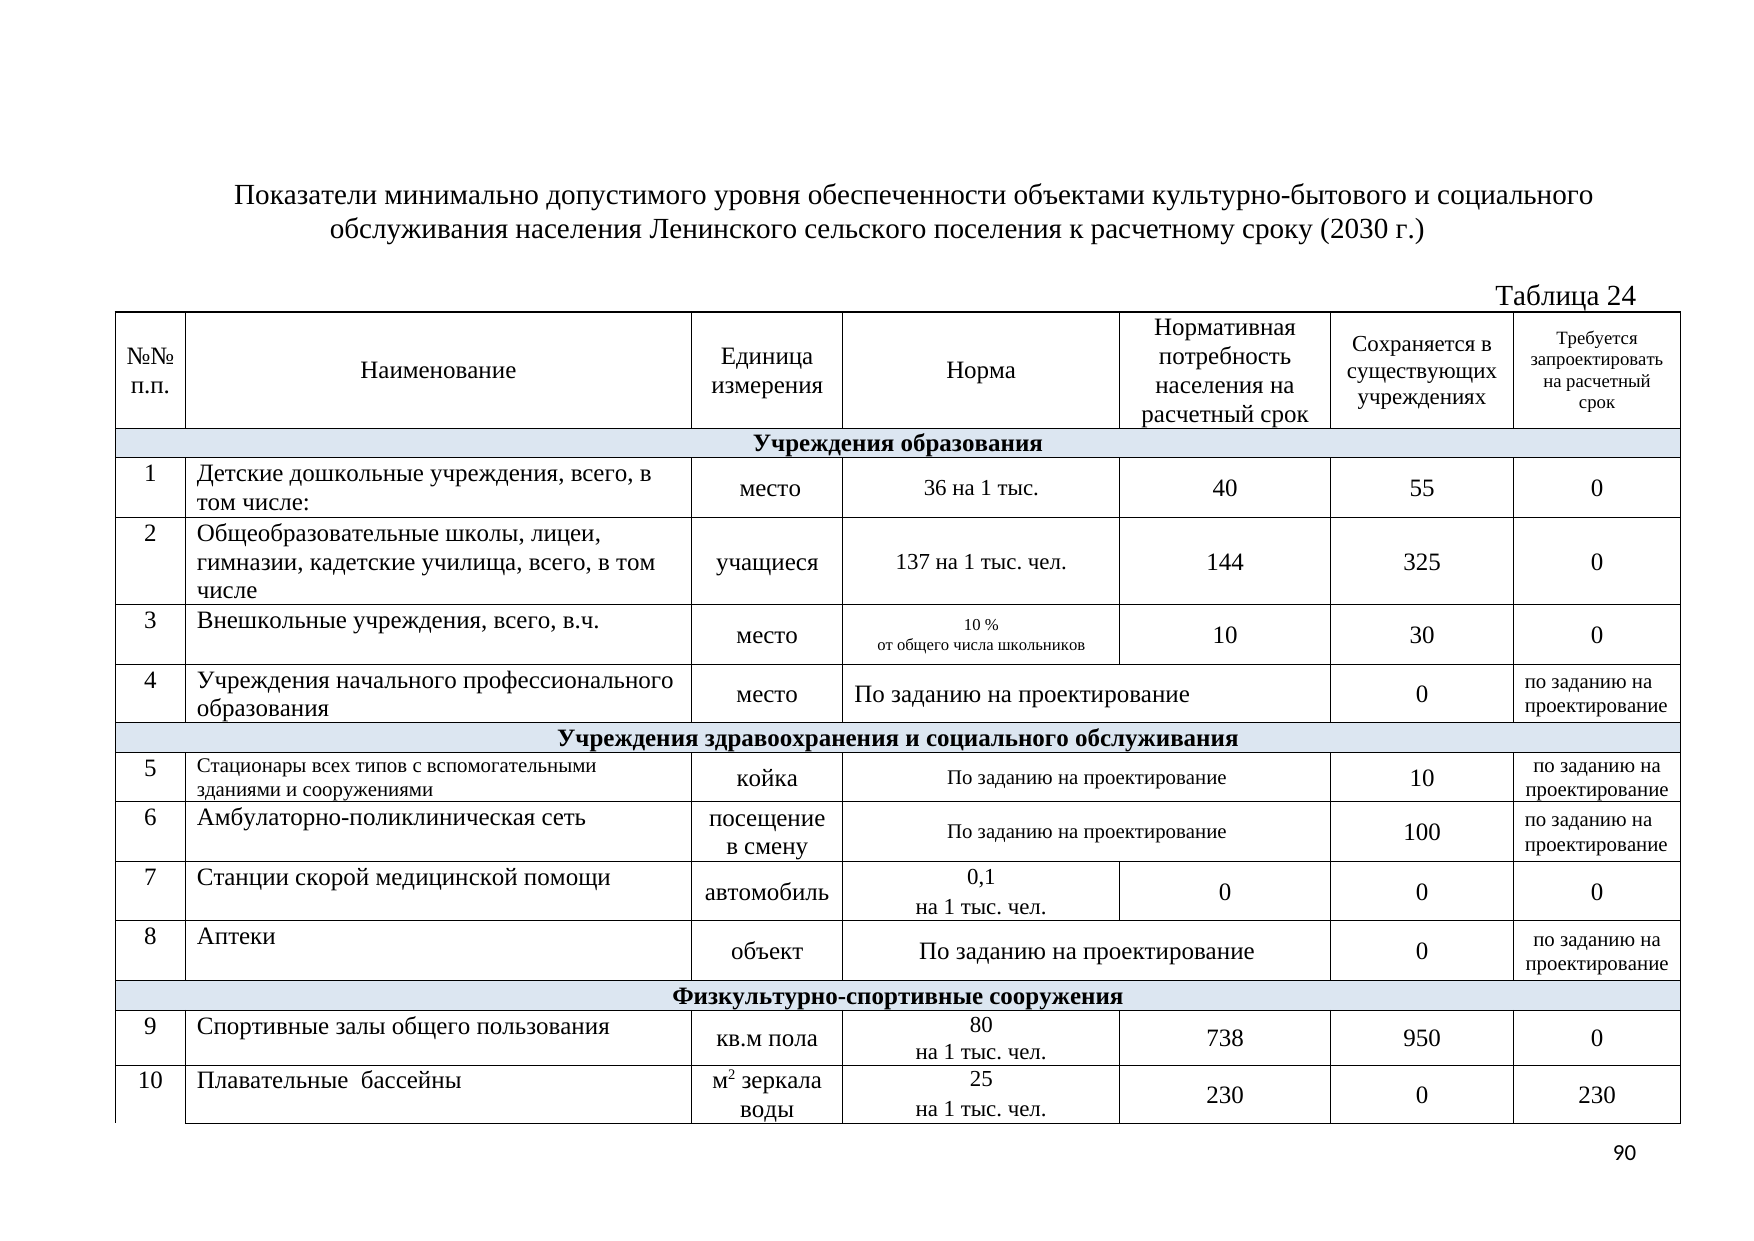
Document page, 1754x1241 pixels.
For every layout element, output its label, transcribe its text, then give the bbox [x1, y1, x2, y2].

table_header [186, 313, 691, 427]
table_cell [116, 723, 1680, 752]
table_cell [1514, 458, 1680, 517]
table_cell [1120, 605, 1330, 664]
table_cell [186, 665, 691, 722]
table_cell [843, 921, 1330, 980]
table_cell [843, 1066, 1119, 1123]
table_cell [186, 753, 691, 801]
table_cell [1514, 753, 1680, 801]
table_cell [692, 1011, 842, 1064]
text Показатели минимально допустимого уровня обеспеченности объектами культурно-бытового и социального обслуживания населения Ленинского сельского поселения к расчетному сроку (2030 г.) [118, 177, 1636, 244]
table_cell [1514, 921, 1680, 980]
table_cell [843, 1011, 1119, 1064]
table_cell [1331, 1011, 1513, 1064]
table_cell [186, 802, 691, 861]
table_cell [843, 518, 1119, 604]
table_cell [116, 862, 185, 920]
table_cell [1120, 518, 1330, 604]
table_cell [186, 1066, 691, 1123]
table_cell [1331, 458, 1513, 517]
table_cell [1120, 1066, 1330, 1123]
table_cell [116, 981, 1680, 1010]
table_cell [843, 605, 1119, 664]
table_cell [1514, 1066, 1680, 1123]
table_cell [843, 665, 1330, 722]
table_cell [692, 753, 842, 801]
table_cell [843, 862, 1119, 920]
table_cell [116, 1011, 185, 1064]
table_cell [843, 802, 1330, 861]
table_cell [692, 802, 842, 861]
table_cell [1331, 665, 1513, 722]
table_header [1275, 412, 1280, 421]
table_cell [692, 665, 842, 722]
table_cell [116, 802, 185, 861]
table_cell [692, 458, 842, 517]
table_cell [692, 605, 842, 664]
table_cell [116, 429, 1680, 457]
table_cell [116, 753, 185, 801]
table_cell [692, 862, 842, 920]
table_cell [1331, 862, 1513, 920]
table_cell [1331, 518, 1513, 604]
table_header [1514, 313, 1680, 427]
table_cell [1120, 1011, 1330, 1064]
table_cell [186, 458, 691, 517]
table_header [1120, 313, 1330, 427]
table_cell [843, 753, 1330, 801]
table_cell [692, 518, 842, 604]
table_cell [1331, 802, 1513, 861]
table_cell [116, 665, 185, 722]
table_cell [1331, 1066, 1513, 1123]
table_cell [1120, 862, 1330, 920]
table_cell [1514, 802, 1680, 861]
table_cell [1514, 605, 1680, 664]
text Таблица 24 [118, 278, 1636, 311]
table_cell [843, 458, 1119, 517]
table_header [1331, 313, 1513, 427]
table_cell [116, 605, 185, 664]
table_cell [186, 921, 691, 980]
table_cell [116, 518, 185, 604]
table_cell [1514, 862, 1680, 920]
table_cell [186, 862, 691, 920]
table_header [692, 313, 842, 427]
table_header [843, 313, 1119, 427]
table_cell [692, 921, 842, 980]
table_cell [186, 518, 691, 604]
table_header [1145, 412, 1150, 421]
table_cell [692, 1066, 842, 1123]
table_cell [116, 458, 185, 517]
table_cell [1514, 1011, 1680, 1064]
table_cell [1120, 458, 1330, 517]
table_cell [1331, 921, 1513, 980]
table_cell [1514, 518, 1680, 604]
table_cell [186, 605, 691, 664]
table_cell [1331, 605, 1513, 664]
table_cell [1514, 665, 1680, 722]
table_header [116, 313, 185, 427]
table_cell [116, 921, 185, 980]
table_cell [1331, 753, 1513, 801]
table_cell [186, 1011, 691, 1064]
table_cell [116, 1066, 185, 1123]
